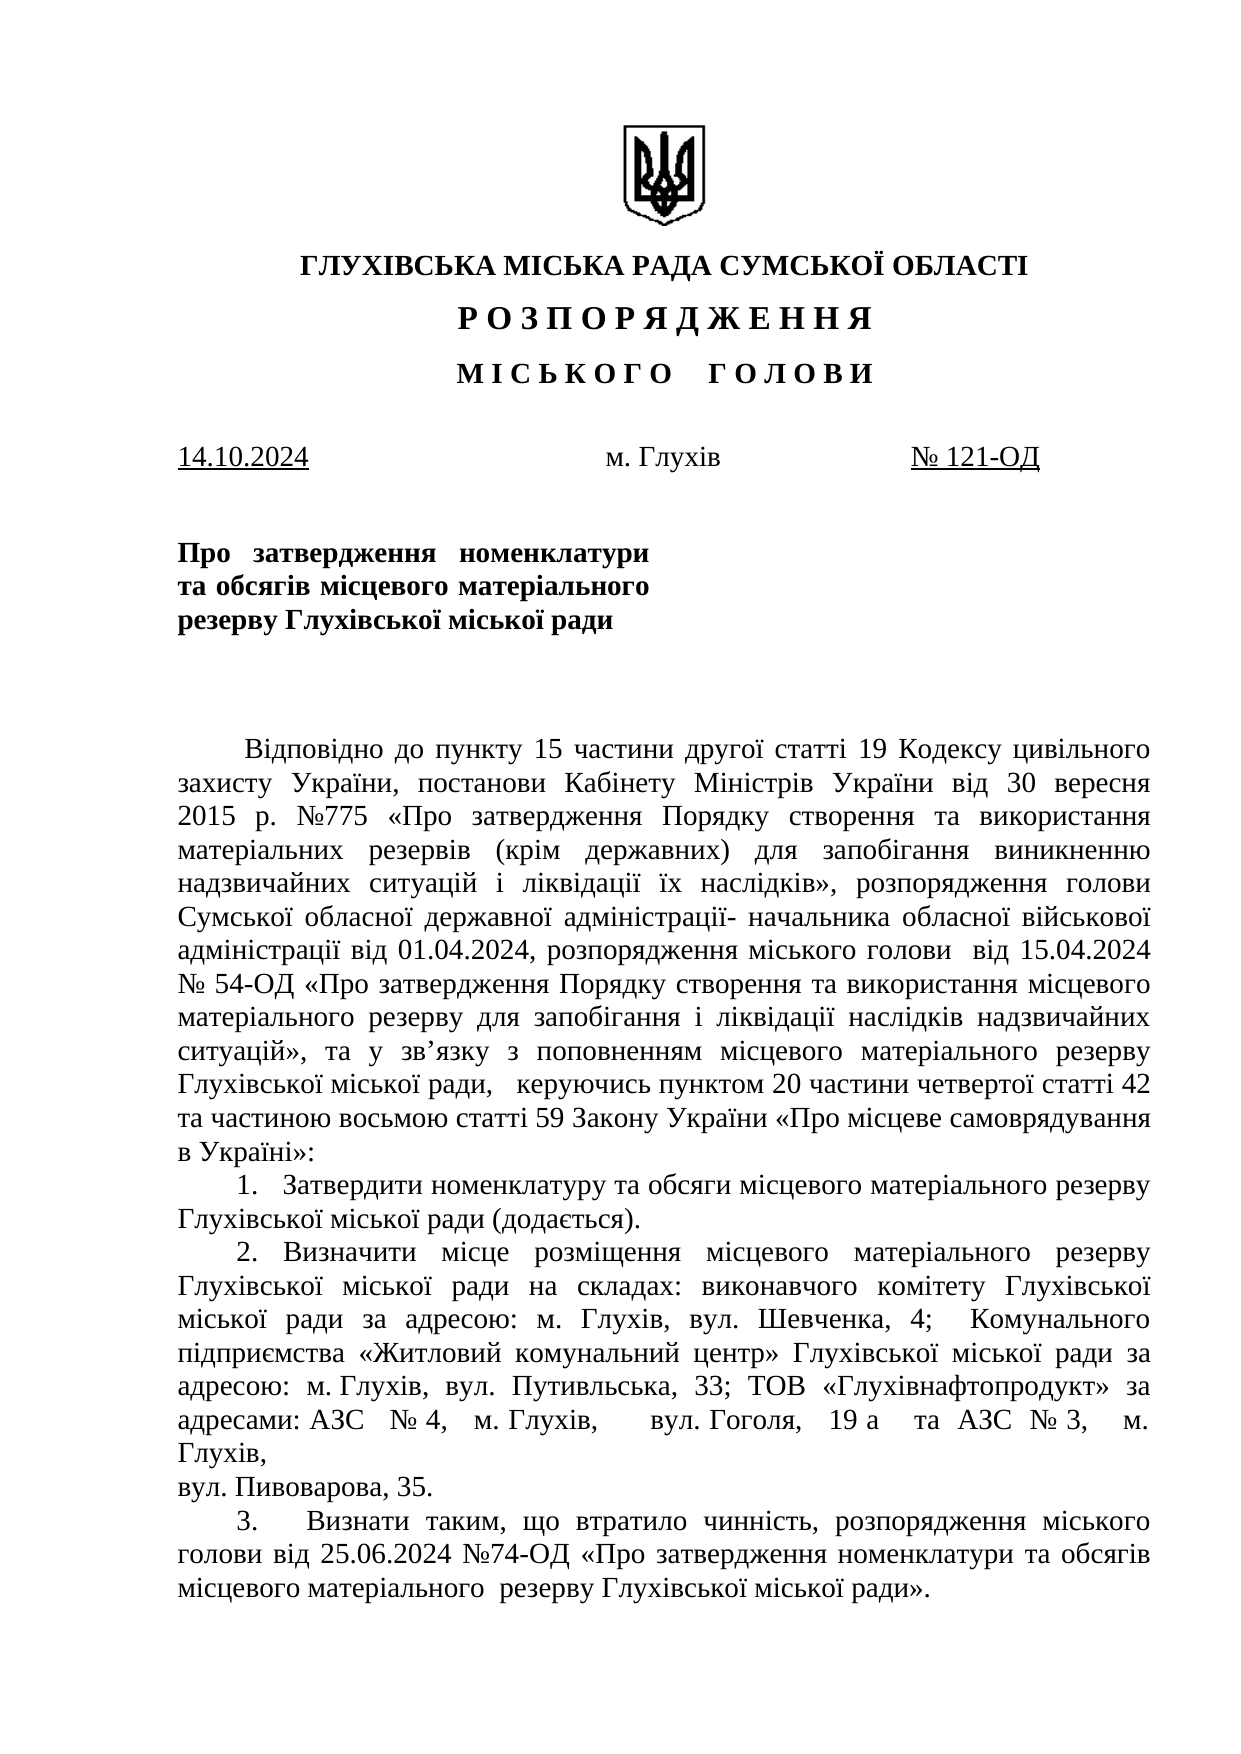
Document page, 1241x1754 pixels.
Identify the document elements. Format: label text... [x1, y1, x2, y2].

text 2. Визначити місце розміщення місцевого матеріального резерву Глухівської міської ради на складах: виконавчого комітету Глухівської міської ради за адресою: м. Глухів, вул. Шевченка, 4; Комунального підприємства «Житловий комунальний центр» Глухівської міської ради за адресою: м. Глухів, вул. Путивльська, 33; ТОВ «Глухівнафтопродукт» за адресами: АЗС № 4, м. Глухів, вул. Гоголя, 19 а та АЗС № 3, м. Глухів, [177, 1234, 1152, 1469]
text Про затвердження номенклатури та обсягів місцевого матеріального резерву Глухівської міської ради [177, 535, 650, 635]
text 3. Визнати таким, що втратило чинність, розпорядження міського голови від 25.06.2024 №74-ОД «Про затвердження номенклатури та обсягів місцевого матеріального резерву Глухівської міської ради». [177, 1503, 1152, 1603]
picture [617, 118, 712, 226]
text 1. Затвердити номенклатуру та обсяги місцевого матеріального резерву Глухівської міської ради (додається). [177, 1167, 1152, 1234]
text Відповідно до пункту 15 частини другої статті 19 Кодексу цивільного захисту України, постанови Кабінету Міністрів України від 30 вересня 2015 р. №775 «Про затвердження Порядку створення та використання матеріальних резервів (крім державних) для запобігання виникненню надзвичайних ситуацій і ліквідації їх наслідків», розпорядження голови Сумської обласної державної адміністрації- начальника обласної військової адміністрації від 01.04.2024, розпорядження міського голови від 15.04.2024 № 54-ОД «Про затвердження Порядку створення та використання місцевого матеріального резерву для запобігання і ліквідації наслідків надзвичайних ситуацій», та у зв’язку з поповненням місцевого матеріального резерву Глухівської міської ради, керуючись пунктом 20 частини четвертої статті 42 та частиною восьмою статті 59 Закону України «Про місцеве самоврядування в Україні»: [177, 731, 1152, 1167]
text вул. Пивоварова, 35. [177, 1469, 1152, 1503]
text 14.10.2024 м. Глухів № 121-ОД [177, 439, 1152, 472]
text ГЛУХІВСЬКА МІСЬКА РАДА СУМСЬКОЇ ОБЛАСТІ [177, 248, 1152, 281]
text М І С Ь К О Г О Г О Л О В И [177, 356, 1152, 389]
text Р О З П О Р Я Д Ж Е Н Н Я [177, 298, 1152, 337]
